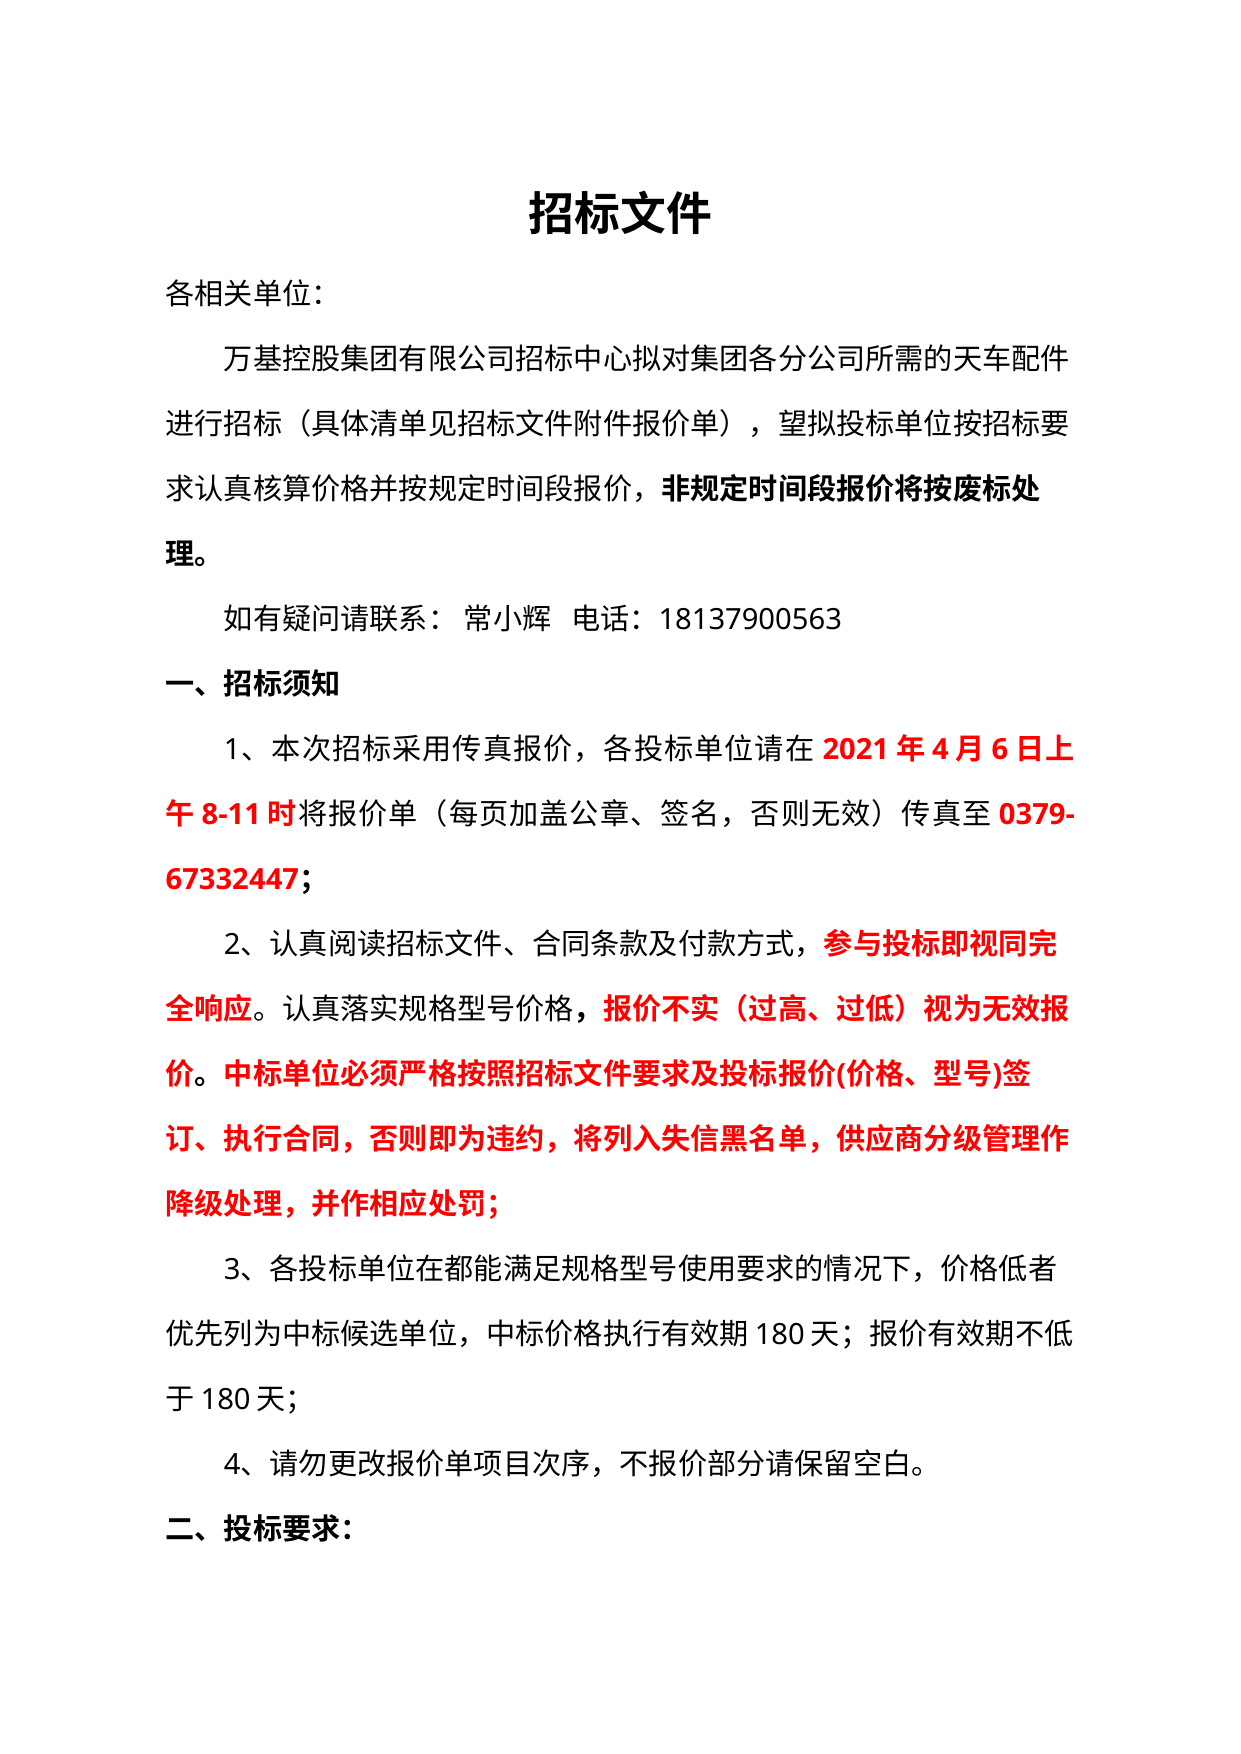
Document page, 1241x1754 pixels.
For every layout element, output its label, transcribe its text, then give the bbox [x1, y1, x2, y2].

text 2、认真阅读招标文件、合同条款及付款方式，参与投标即视同完全响应。认真落实规格型号价格，报价不实（过高、过低）视为无效报价。中标单位必须严格按照招标文件要求及投标报价(价格、型号)签订、执行合同，否则即为违约，将列入失信黑名单，供应商分级管理作降级处理，并作相应处罚； [165, 909, 1075, 1234]
text 二、投标要求： [165, 1494, 1075, 1559]
text 一、招标须知 [165, 649, 1075, 714]
text 3、各投标单位在都能满足规格型号使用要求的情况下，价格低者优先列为中标候选单位，中标价格执行有效期180天；报价有效期不低于180天； [165, 1234, 1075, 1429]
text 各相关单位： [165, 259, 1075, 324]
text 招标文件 [165, 162, 1075, 259]
text 如有疑问请联系： 常小辉 电话：18137900563 [165, 584, 1075, 649]
text 万基控股集团有限公司招标中心拟对集团各分公司所需的天车配件进行招标（具体清单见招标文件附件报价单），望拟投标单位按招标要求认真核算价格并按规定时间段报价，非规定时间段报价将按废标处理。 [165, 324, 1075, 584]
text 1、本次招标采用传真报价，各投标单位请在2021年4月6日上午8-11时将报价单（每页加盖公章、签名，否则无效）传真至0379-67332447； [165, 714, 1075, 909]
text 4、请勿更改报价单项目次序，不报价部分请保留空白。 [165, 1429, 1075, 1494]
